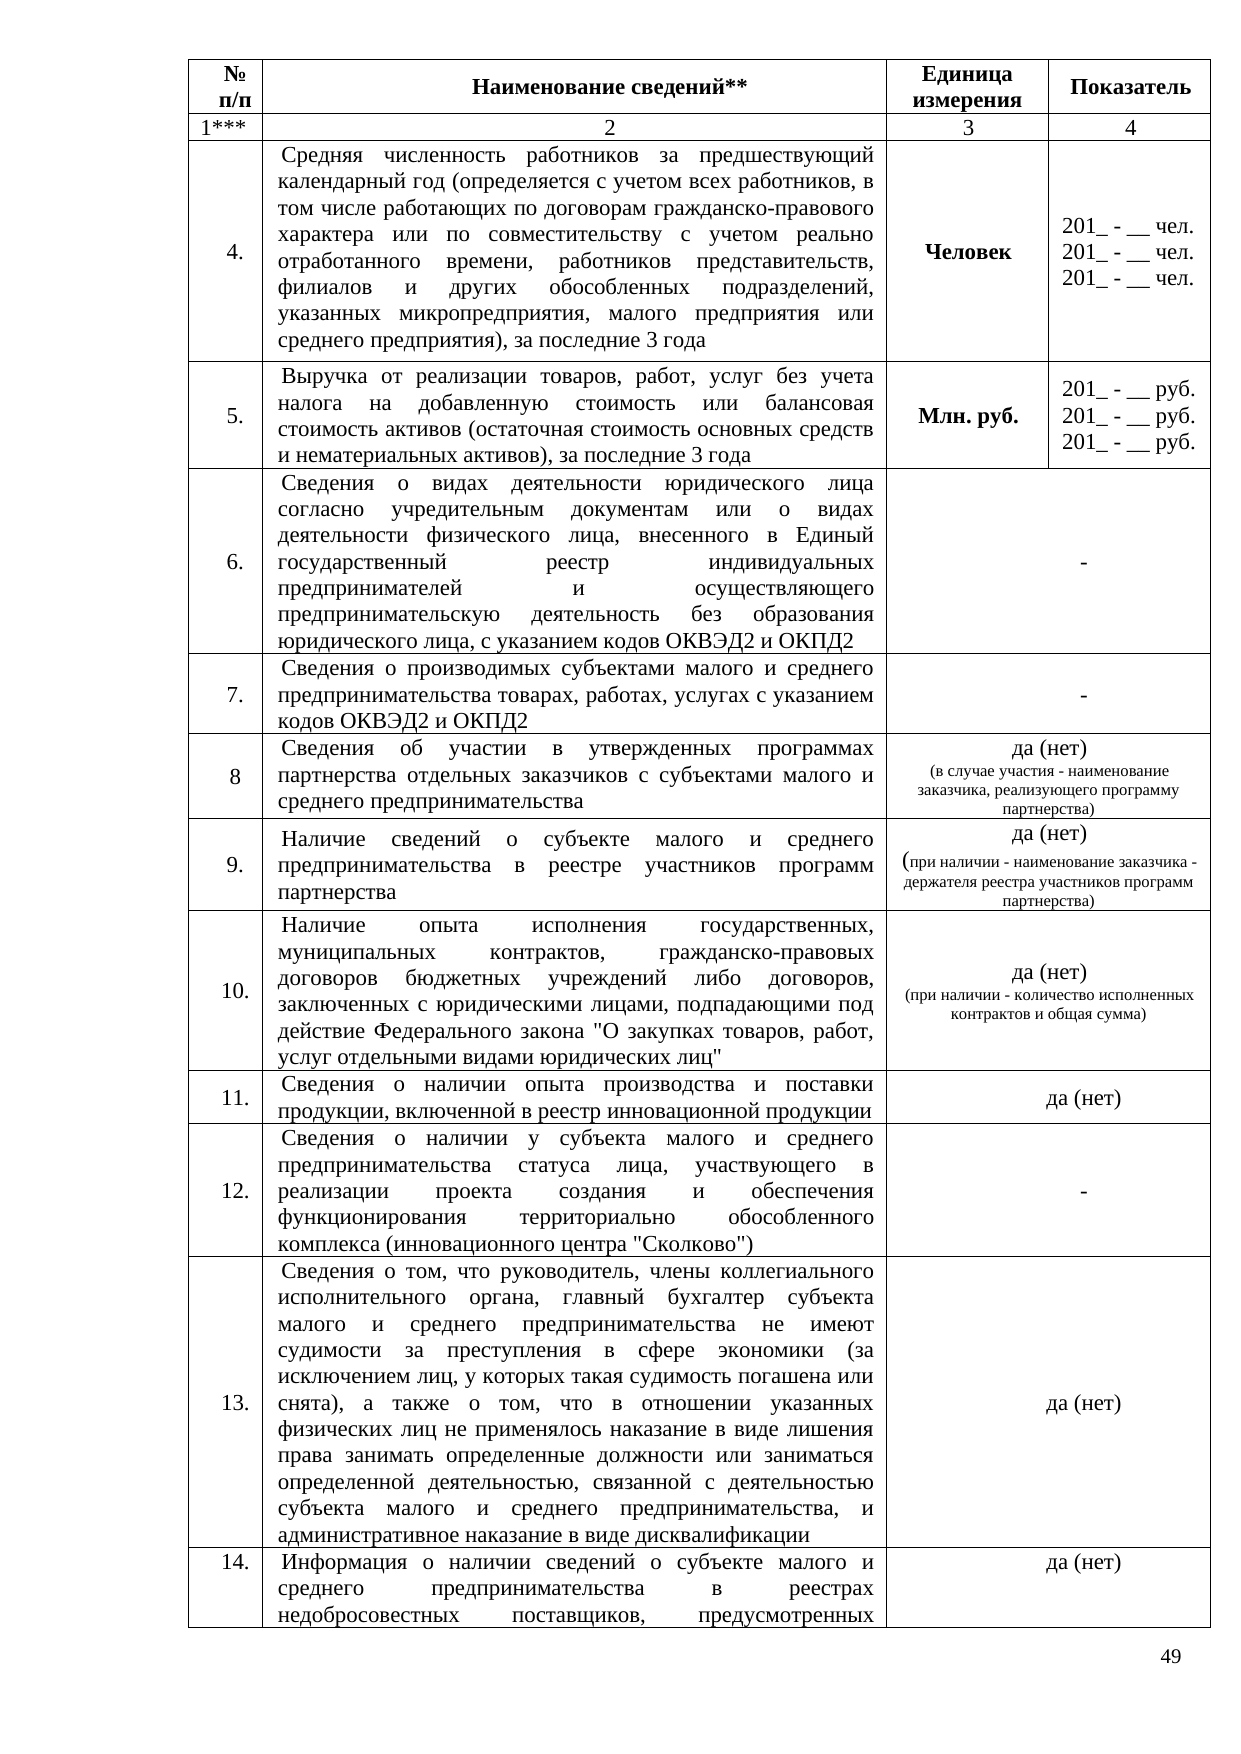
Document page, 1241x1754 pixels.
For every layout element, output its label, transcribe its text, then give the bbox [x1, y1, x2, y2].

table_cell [263, 1548, 886, 1627]
table_cell 14. [189, 1548, 262, 1627]
table_cell 4. [189, 141, 262, 361]
table_cell Выручка от реализации товаров, работ, услуг без учета налога на добавленную стоимость или балансовая стоимость активов (остаточная стоимость основных средств и нематериальных активов), за последние 3 года [263, 362, 886, 468]
table_header Единица измерения [887, 60, 1048, 113]
table_cell да (нет) [887, 1548, 1210, 1627]
table_cell да (нет) (при наличии - наименование заказчика - держателя реестра участников программ партнерства) [887, 819, 1210, 910]
table_cell - [887, 654, 1210, 733]
table_cell Сведения об участии в утвержденных программах партнерства отдельных заказчиков с субъектами малого и среднего предпринимательства [263, 734, 886, 818]
table_cell 201_ - __ чел. 201_ - __ чел. 201_ - __ чел. [1049, 141, 1210, 361]
table_cell 3 [887, 114, 1048, 140]
table_cell 8 [189, 734, 262, 818]
table_cell 4 [1049, 114, 1210, 140]
table_cell Сведения о наличии опыта производства и поставки продукции, включенной в реестр инновационной продукции [263, 1071, 886, 1123]
table_header Показатель [1049, 60, 1210, 113]
table_cell Наличие опыта исполнения государственных, муниципальных контрактов, гражданско-правовых договоров бюджетных учреждений либо договоров, заключенных с юридическими лицами, подпадающими под действие Федерального закона "О закупках товаров, работ, услуг отдельными видами юридических лиц" [263, 911, 886, 1069]
table_cell 201_ - __ руб. 201_ - __ руб. 201_ - __ руб. [1049, 362, 1210, 468]
table_cell - [887, 1124, 1210, 1256]
table_cell Сведения о том, что руководитель, члены коллегиального исполнительного органа, главный бухгалтер субъекта малого и среднего предпринимательства не имеют судимости за преступления в сфере экономики (за исключением лиц, у которых такая судимость погашена или снята), а также о том, что в отношении указанных физических лиц не применялось наказание в виде лишения права занимать определенные должности или заниматься определенной деятельностью, связанной с деятельностью субъекта малого и среднего предпринимательства, и административное наказание в виде дисквалификации [263, 1257, 886, 1547]
table_header № п/п [189, 60, 262, 113]
table_cell Сведения о наличии у субъекта малого и среднего предпринимательства статуса лица, участвующего в реализации проекта создания и обеспечения функционирования территориально обособленного комплекса (инновационного центра "Сколково") [263, 1124, 886, 1256]
table_cell 7. [189, 654, 262, 733]
table_cell 2 [263, 114, 886, 140]
table_header Наименование сведений** [263, 60, 886, 113]
table_cell 10. [189, 911, 262, 1069]
table_cell да (нет) (в случае участия - наименование заказчика, реализующего программу партнерства) [887, 734, 1210, 818]
table_cell 1*** [189, 114, 262, 140]
table_cell Средняя численность работников за предшествующий календарный год (определяется с учетом всех работников, в том числе работающих по договорам гражданско-правового характера или по совместительству с учетом реально отработанного времени, работников представительств, филиалов и других обособленных подразделений, указанных микропредприятия, малого предприятия или среднего предприятия), за последние 3 года [263, 141, 886, 361]
table_cell 12. [189, 1124, 262, 1256]
table_cell 9. [189, 819, 262, 910]
table_cell Человек [887, 141, 1048, 361]
table_cell 13. [189, 1257, 262, 1547]
table_cell - [887, 469, 1210, 653]
table_cell Сведения о производимых субъектами малого и среднего предпринимательства товарах, работах, услугах с указанием кодов ОКВЭД2 и ОКПД2 [263, 654, 886, 733]
table_cell да (нет) (при наличии - количество исполненных контрактов и общая сумма) [887, 911, 1210, 1069]
table_cell да (нет) [887, 1071, 1210, 1123]
table_cell 5. [189, 362, 262, 468]
table_cell 6. [189, 469, 262, 653]
table_cell Сведения о видах деятельности юридического лица согласно учредительным документам или о видах деятельности физического лица, внесенного в Единый государственный реестр индивидуальных предпринимателей и осуществляющего предпринимательскую деятельность без образования юридического лица, с указанием кодов ОКВЭД2 и ОКПД2 [263, 469, 886, 653]
table_cell Наличие сведений о субъекте малого и среднего предпринимательства в реестре участников программ партнерства [263, 819, 886, 910]
table_cell да (нет) [887, 1257, 1210, 1547]
table_cell Млн. руб. [887, 362, 1048, 468]
table_cell 11. [189, 1071, 262, 1123]
